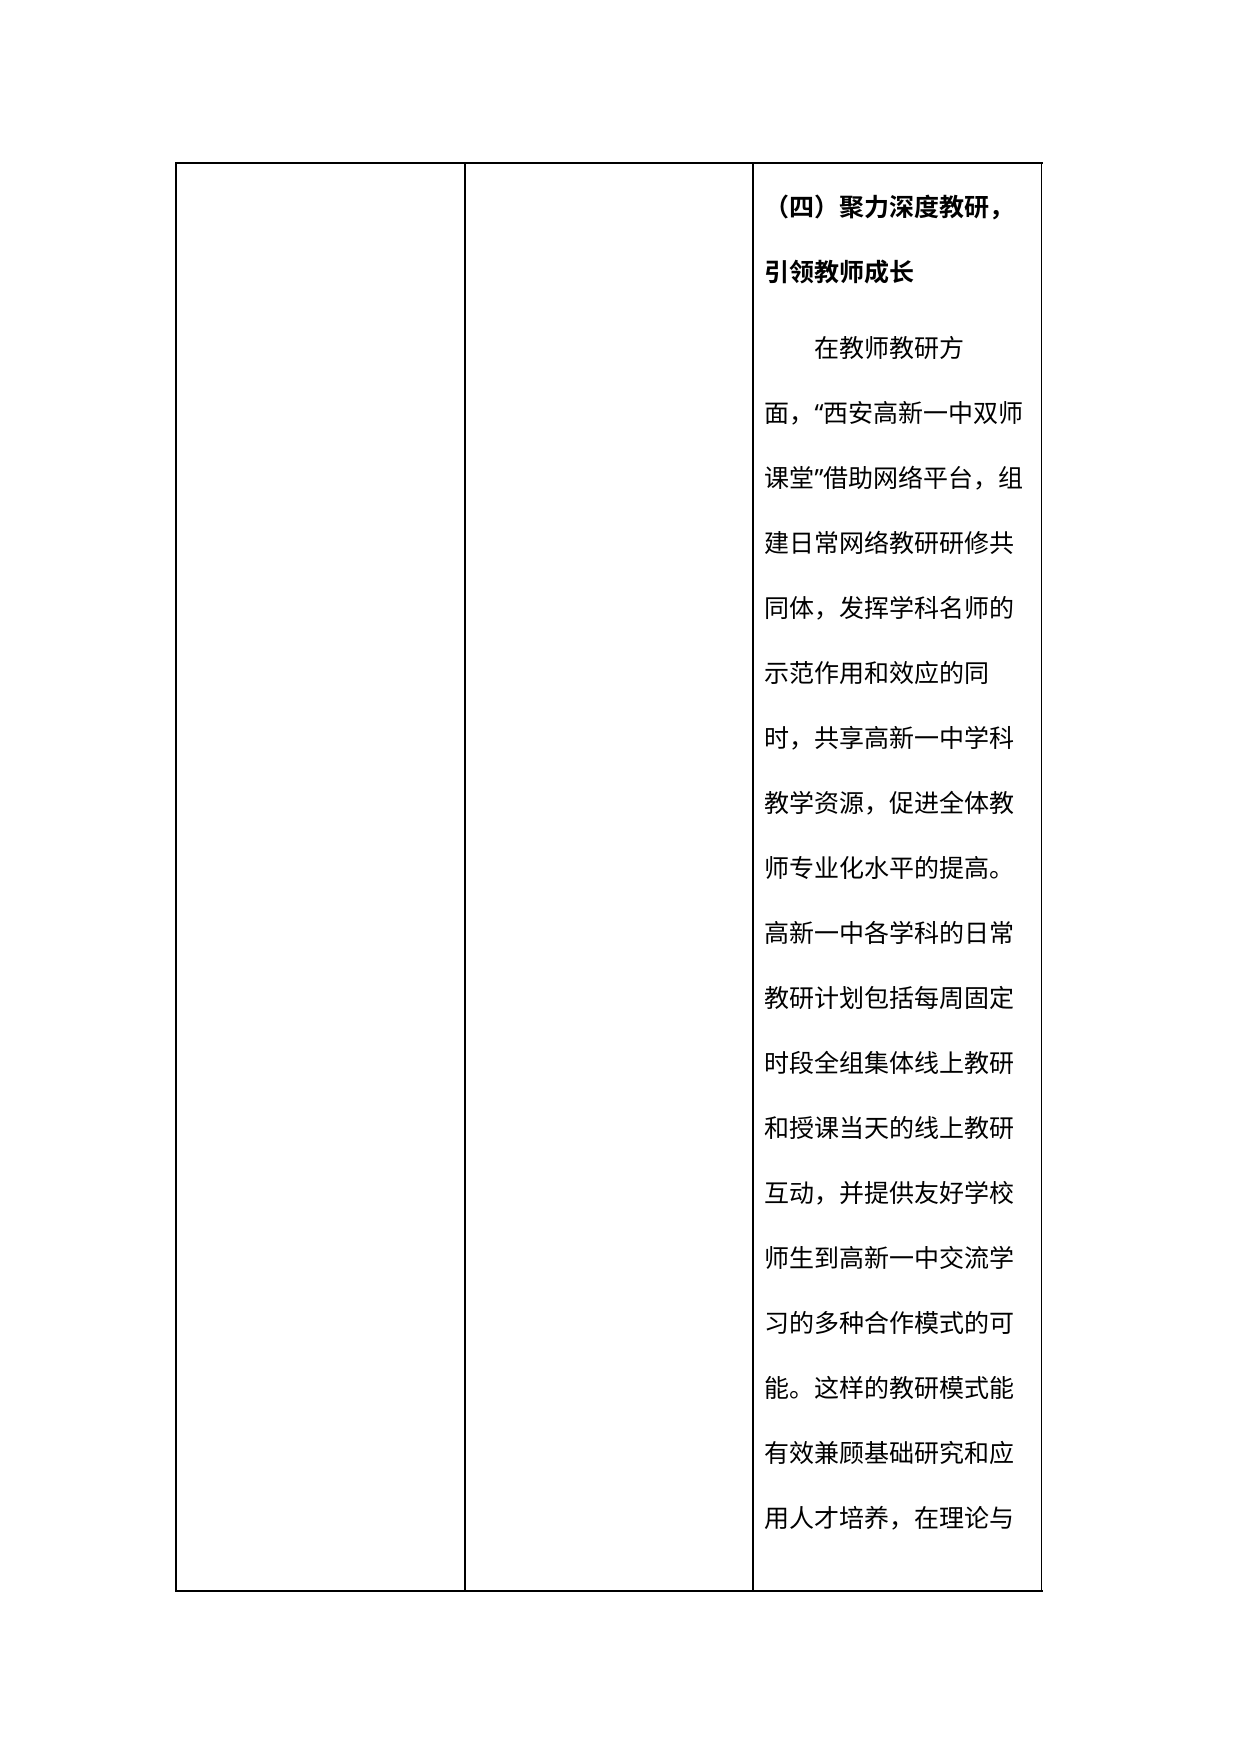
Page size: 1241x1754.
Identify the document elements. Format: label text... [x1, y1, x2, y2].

table_cell 1 [177, 164, 464, 1590]
table_cell [466, 164, 752, 1590]
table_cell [754, 164, 1041, 1590]
